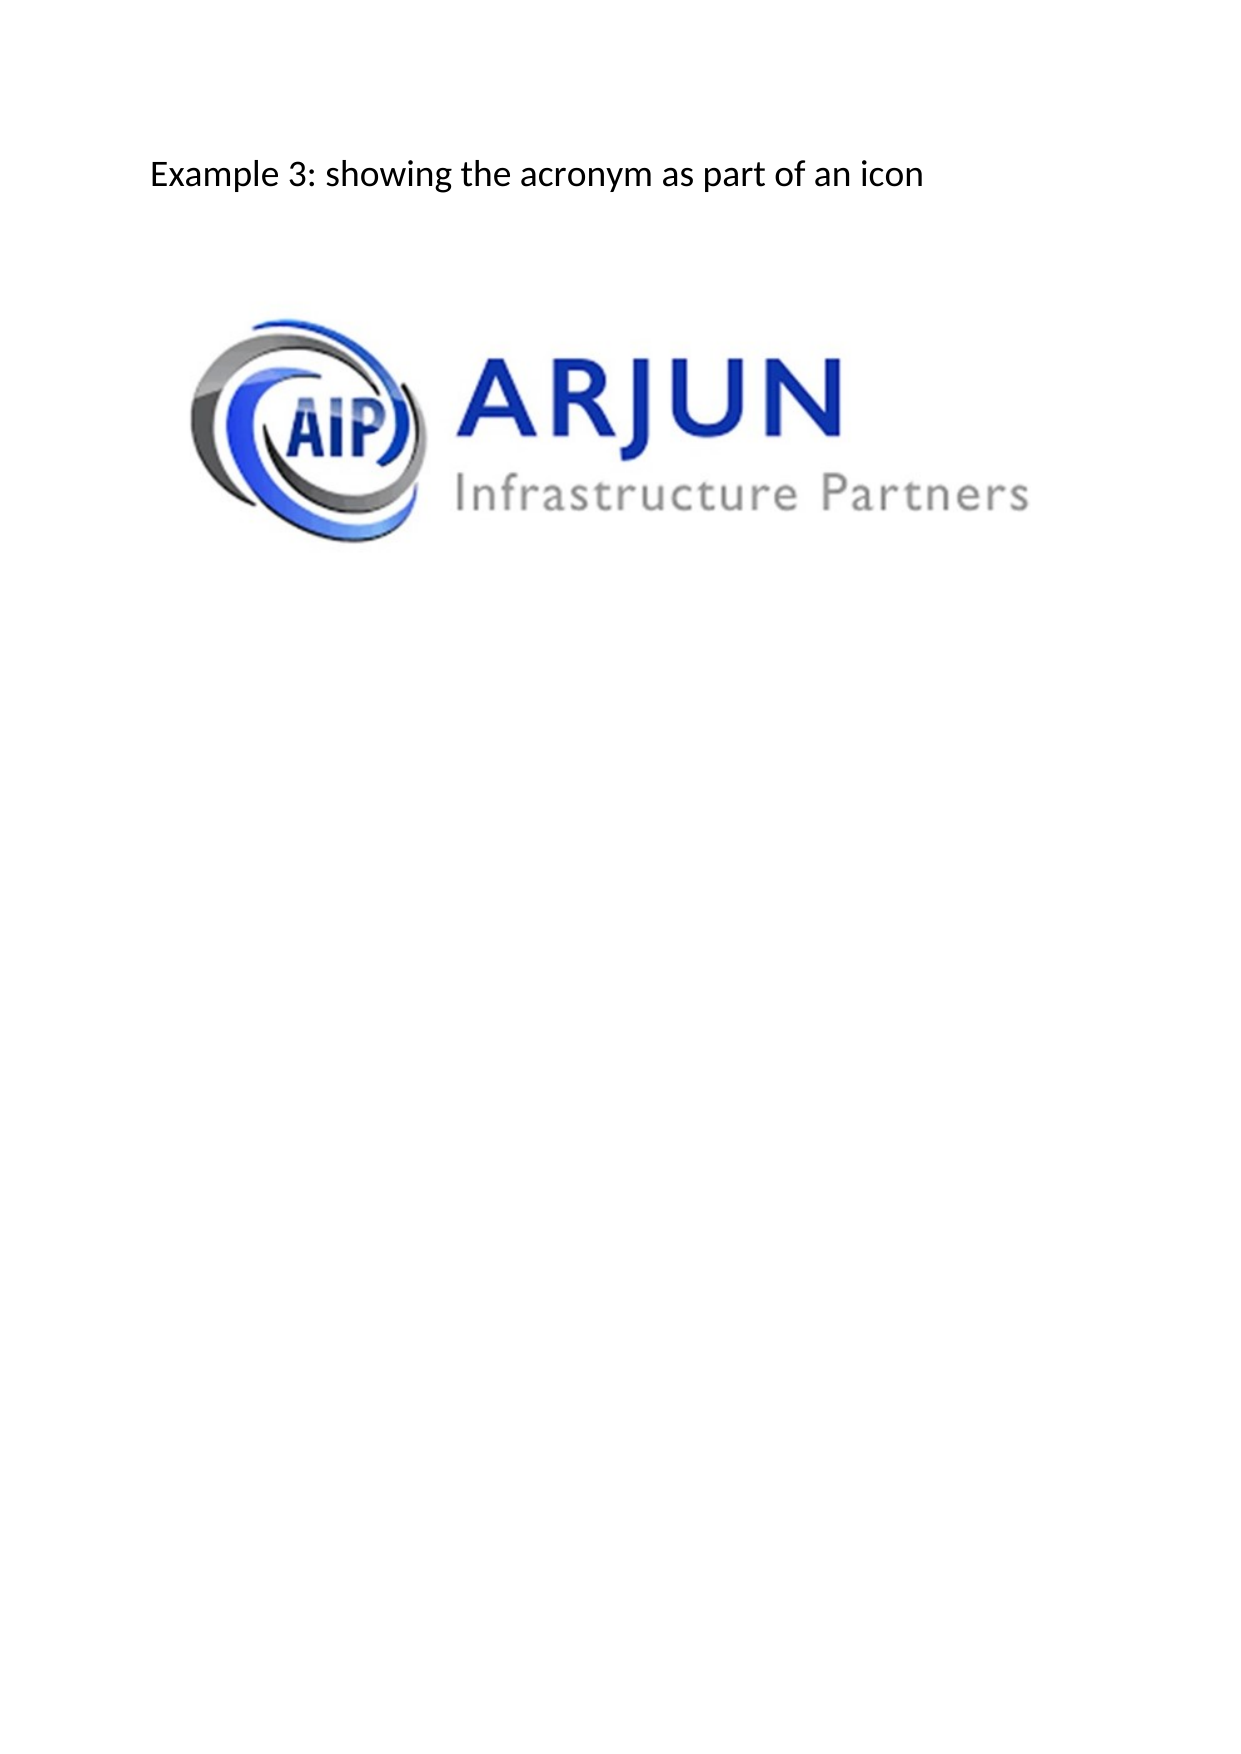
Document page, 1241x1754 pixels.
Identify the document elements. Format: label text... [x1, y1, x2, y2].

text Example 3: showing the acronym as part of an icon [150, 150, 1090, 196]
picture [150, 282, 1057, 580]
